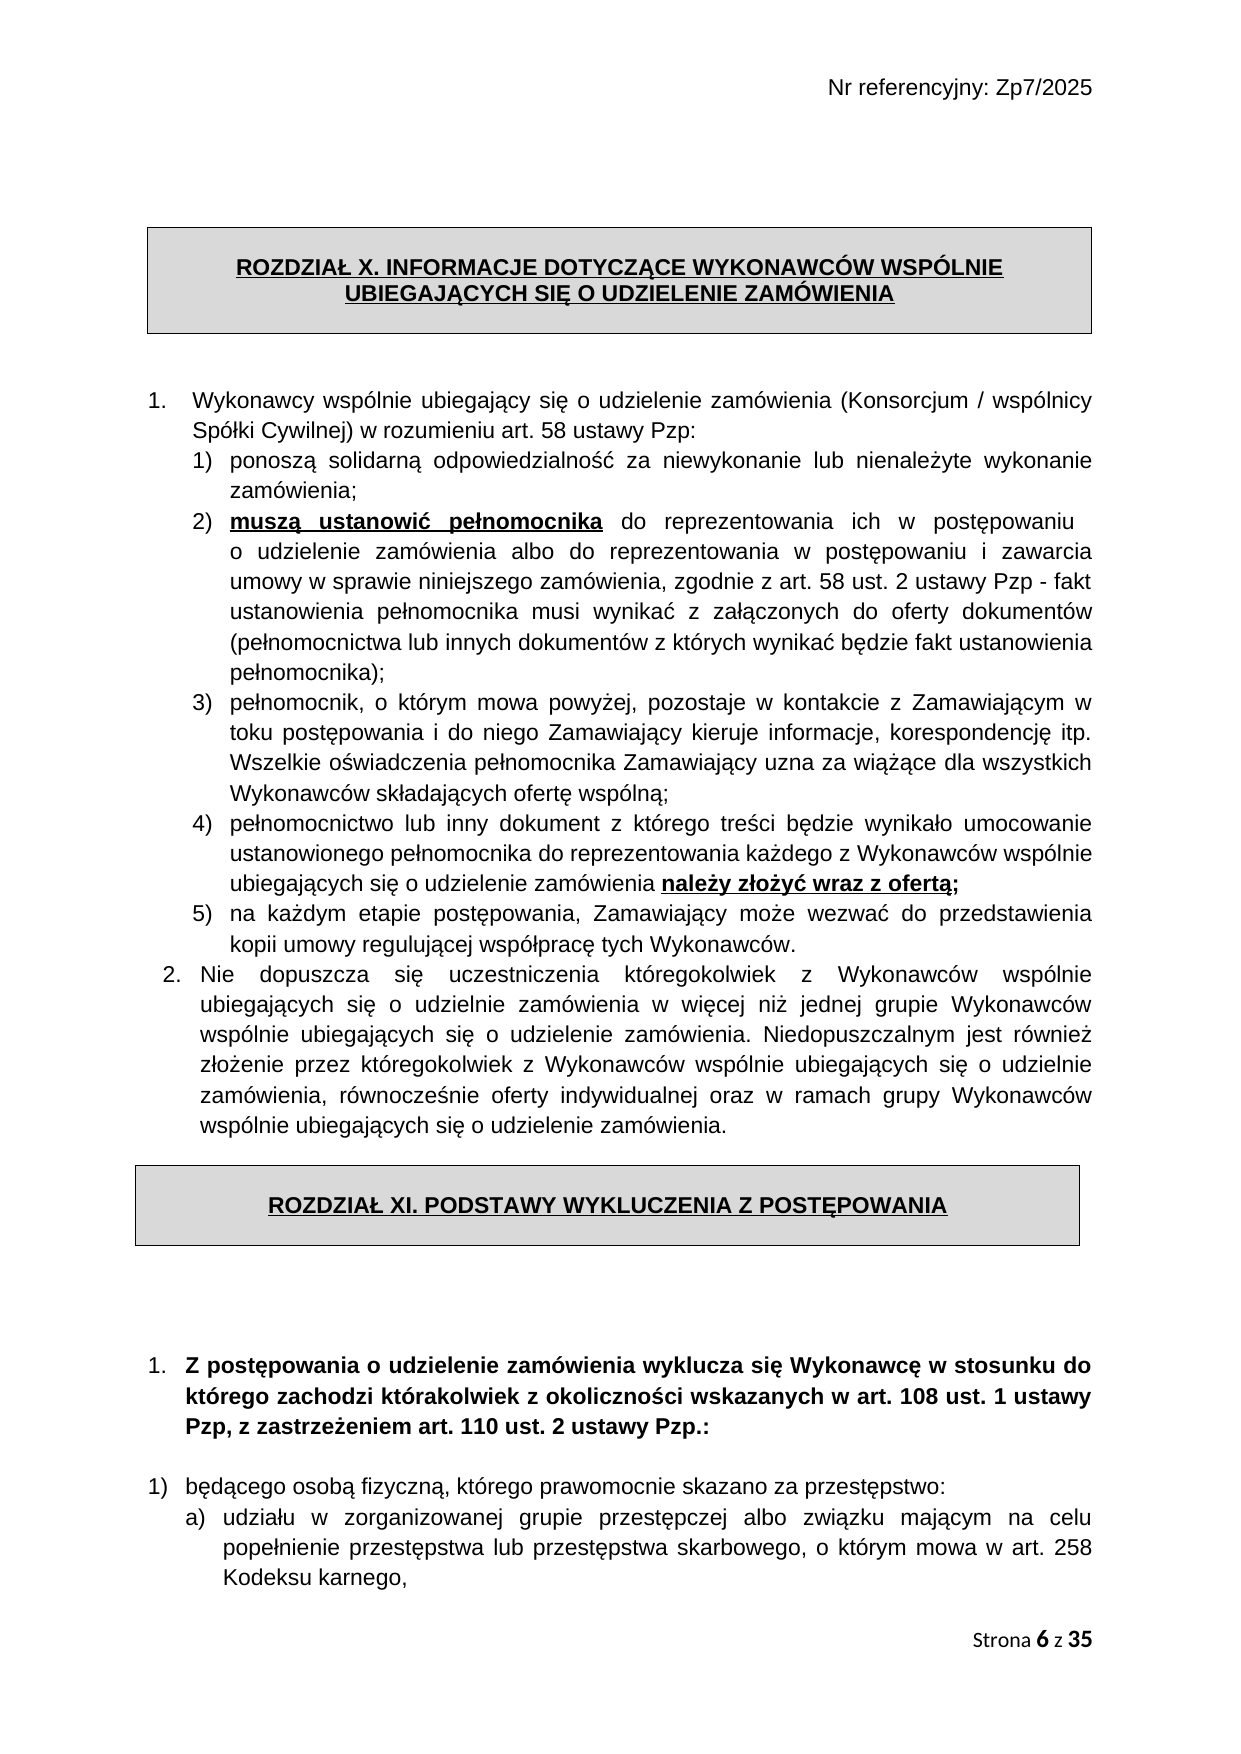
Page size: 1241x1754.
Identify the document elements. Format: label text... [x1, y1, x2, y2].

table_header ROZDZIAŁ XI. PODSTAWY WYKLUCZENIA Z POSTĘPOWANIA [136, 1166, 1079, 1245]
list muszą ustanowić pełnomocnika do reprezentowania ich w postępowaniu o udzielenie zamówienia albo do reprezentowania w postępowaniu i zawarcia umowy w sprawie niniejszego zamówienia, zgodnie z art. 58 ust. 2 ustawy Pzp - fakt ustanowienia pełnomocnika musi wynikać z załączonych do oferty dokumentów (pełnomocnictwa lub innych dokumentów z których wynikać będzie fakt ustanowienia pełnomocnika); [192, 508, 1093, 685]
list udziału w zorganizowanej grupie przestępczej albo związku mającym na celu popełnienie przestępstwa lub przestępstwa skarbowego, o którym mowa w art. 258 Kodeksu karnego, [185, 1503, 1093, 1590]
list Nie dopuszcza się uczestniczenia któregokolwiek z Wykonawców wspólnie ubiegających się o udzielnie zamówienia w więcej niż jednej grupie Wykonawców wspólnie ubiegających się o udzielenie zamówienia. Niedopuszczalnym jest również złożenie przez któregokolwiek z Wykonawców wspólnie ubiegających się o udzielnie zamówienia, równocześnie oferty indywidualnej oraz w ramach grupy Wykonawców wspólnie ubiegających się o udzielenie zamówienia. [162, 961, 1093, 1138]
list pełnomocnictwo lub inny dokument z którego treści będzie wynikało umocowanie ustanowionego pełnomocnika do reprezentowania każdego z Wykonawców wspólnie ubiegających się o udzielenie zamówienia należy złożyć wraz z ofertą; [192, 810, 1093, 897]
list ponoszą solidarną odpowiedzialność za niewykonanie lub nienależyte wykonanie zamówienia; [192, 447, 1093, 504]
list na każdym etapie postępowania, Zamawiający może wezwać do przedstawienia kopii umowy regulującej współpracę tych Wykonawców. [192, 900, 1093, 957]
list pełnomocnik, o którym mowa powyżej, pozostaje w kontakcie z Zamawiającym w toku postępowania i do niego Zamawiający kieruje informacje, korespondencję itp. Wszelkie oświadczenia pełnomocnika Zamawiający uzna za wiążące dla wszystkich Wykonawców składających ofertę wspólną; [192, 689, 1093, 806]
list Wykonawcy wspólnie ubiegający się o udzielenie zamówienia (Konsorcjum / wspólnicy Spółki Cywilnej) w rozumieniu art. 58 ustawy Pzp: [148, 387, 1093, 443]
list Z postępowania o udzielenie zamówienia wyklucza się Wykonawcę w stosunku do którego zachodzi którakolwiek z okoliczności wskazanych w art. 108 ust. 1 ustawy Pzp, z zastrzeżeniem art. 110 ust. 2 ustawy Pzp.: [148, 1352, 1093, 1439]
list będącego osobą fizyczną, którego prawomocnie skazano za przestępstwo: [148, 1473, 1093, 1499]
table_header ROZDZIAŁ X. INFORMACJE DOTYCZĄCE WYKONAWCÓW WSPÓLNIE UBIEGAJĄCYCH SIĘ O UDZIELENIE ZAMÓWIENIA [148, 228, 1091, 333]
